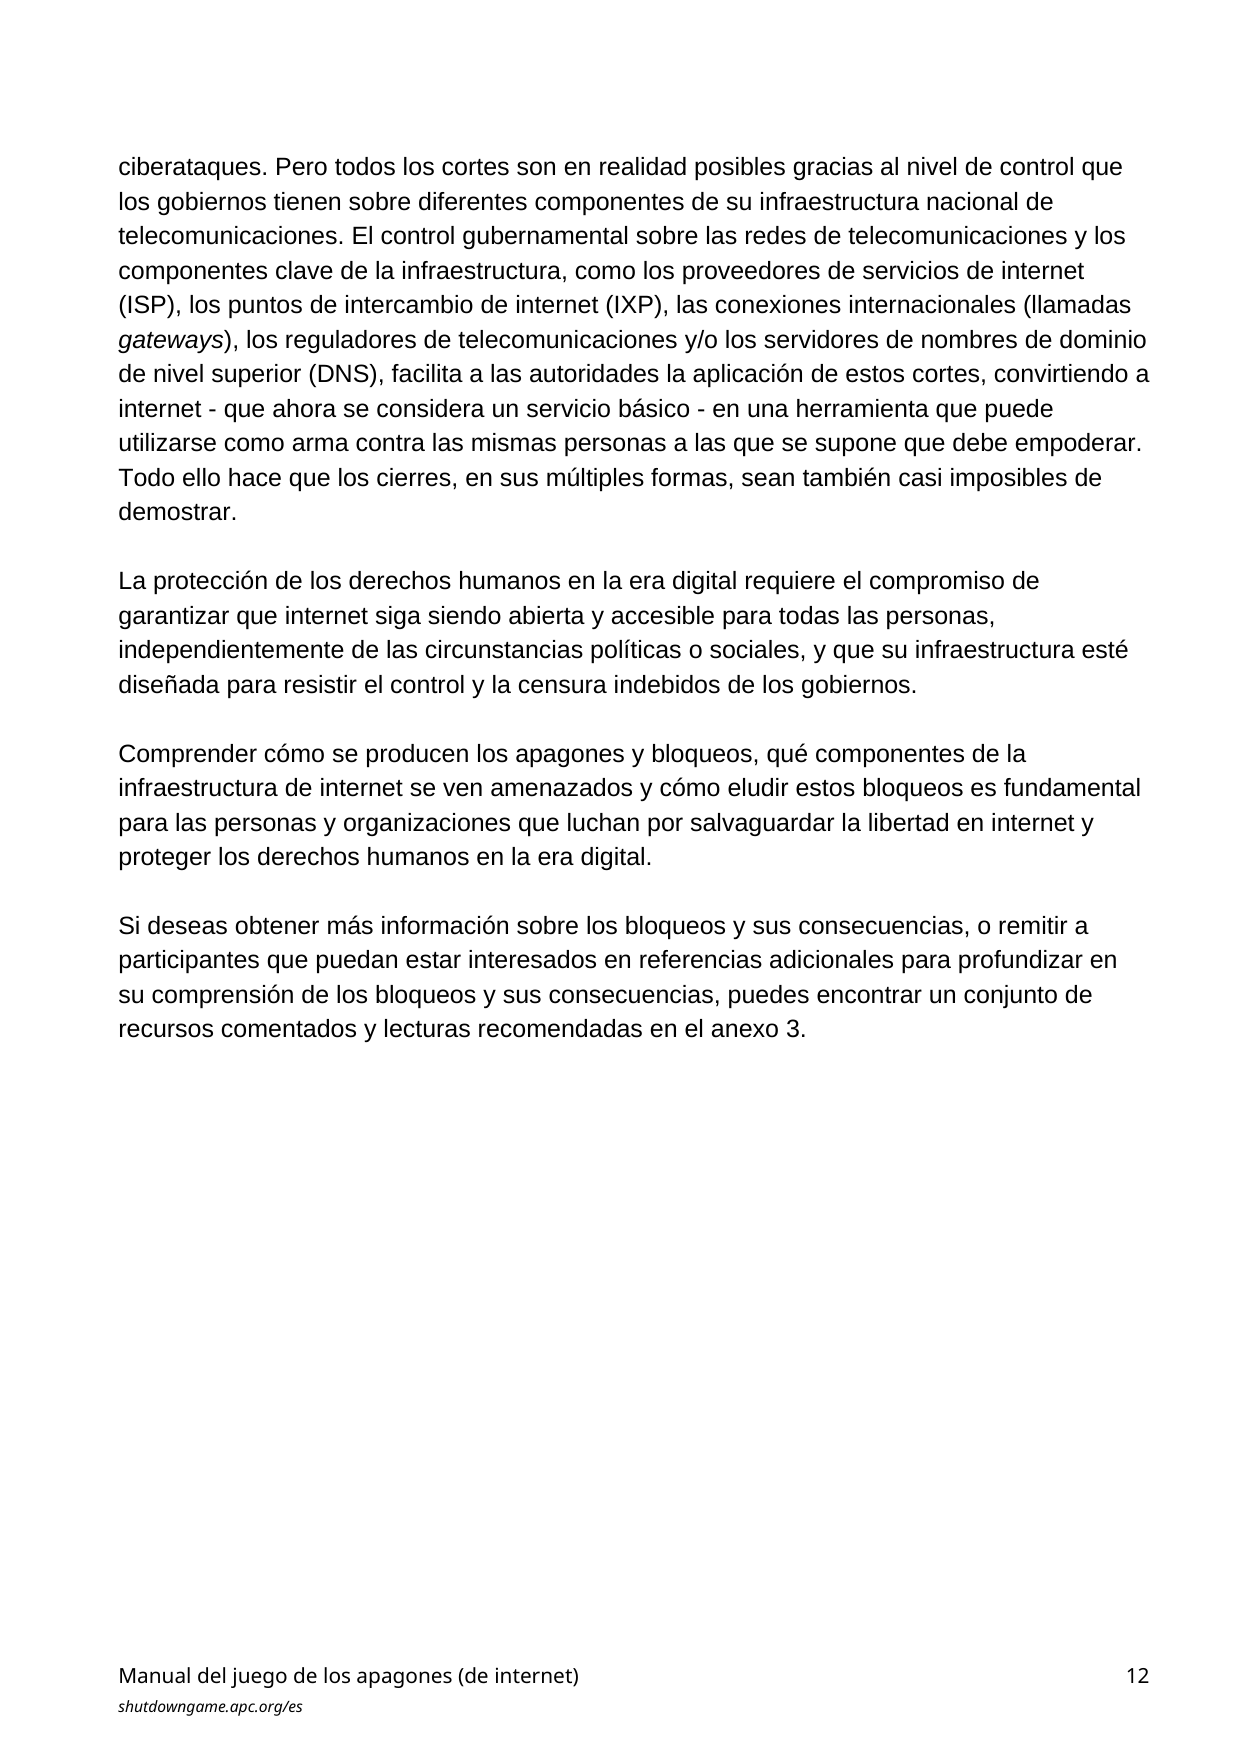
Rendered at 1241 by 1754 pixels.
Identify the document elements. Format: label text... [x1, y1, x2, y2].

text La protección de los derechos humanos en la era digital requiere el compromiso de garantizar que internet siga siendo abierta y accesible para todas las personas, independientemente de las circunstancias políticas o sociales, y que su infraestructura esté diseñada para resistir el control y la censura indebidos de los gobiernos. [118, 566, 1152, 698]
text Si deseas obtener más información sobre los bloqueos y sus consecuencias, o remitir a participantes que puedan estar interesados en referencias adicionales para profundizar en su comprensión de los bloqueos y sus consecuencias, puedes encontrar un conjunto de recursos comentados y lecturas recomendadas en el anexo 3. [118, 911, 1152, 1043]
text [118, 152, 1152, 526]
text Comprender cómo se producen los apagones y bloqueos, qué componentes de la infraestructura de internet se ven amenazados y cómo eludir estos bloqueos es fundamental para las personas y organizaciones que luchan por salvaguardar la libertad en internet y proteger los derechos humanos en la era digital. [118, 738, 1152, 871]
